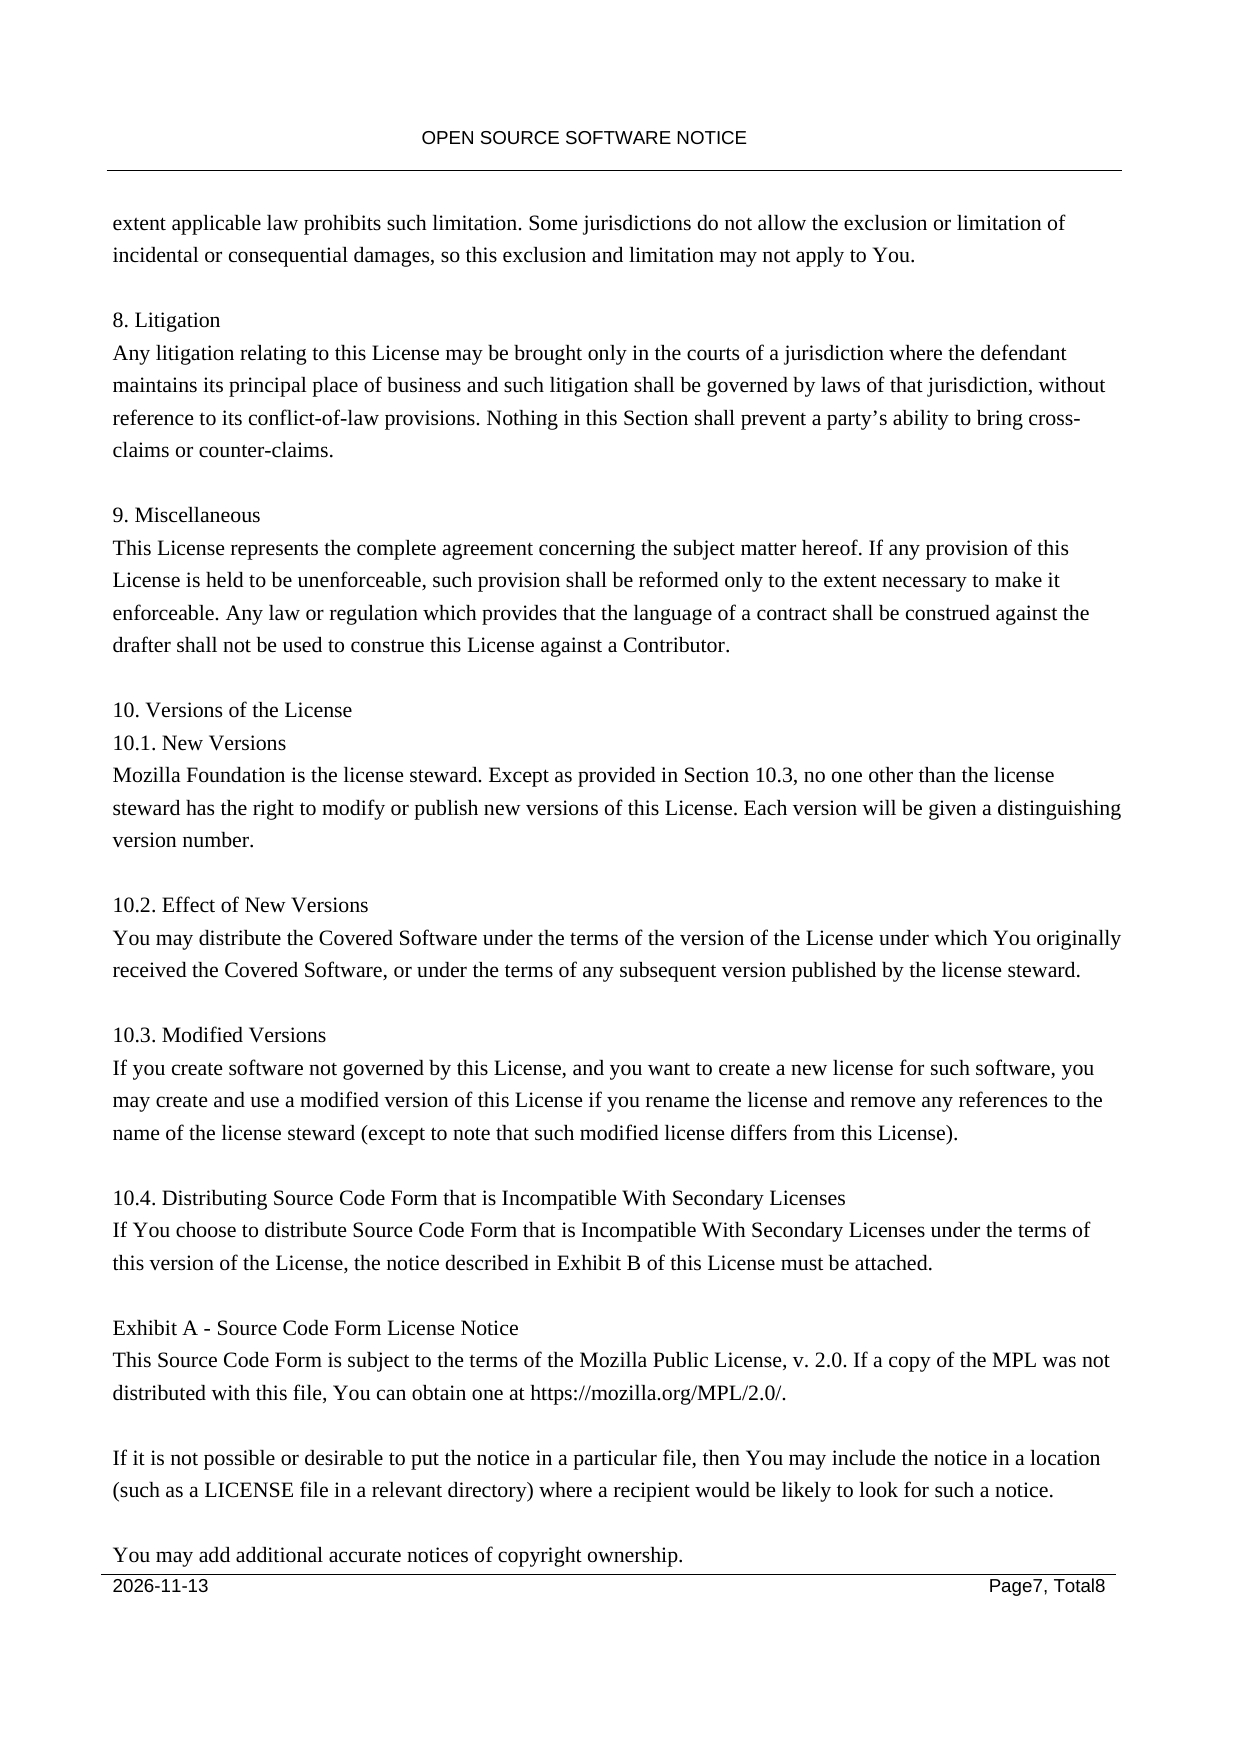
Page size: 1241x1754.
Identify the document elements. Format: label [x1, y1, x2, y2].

text [112, 206, 1128, 1571]
